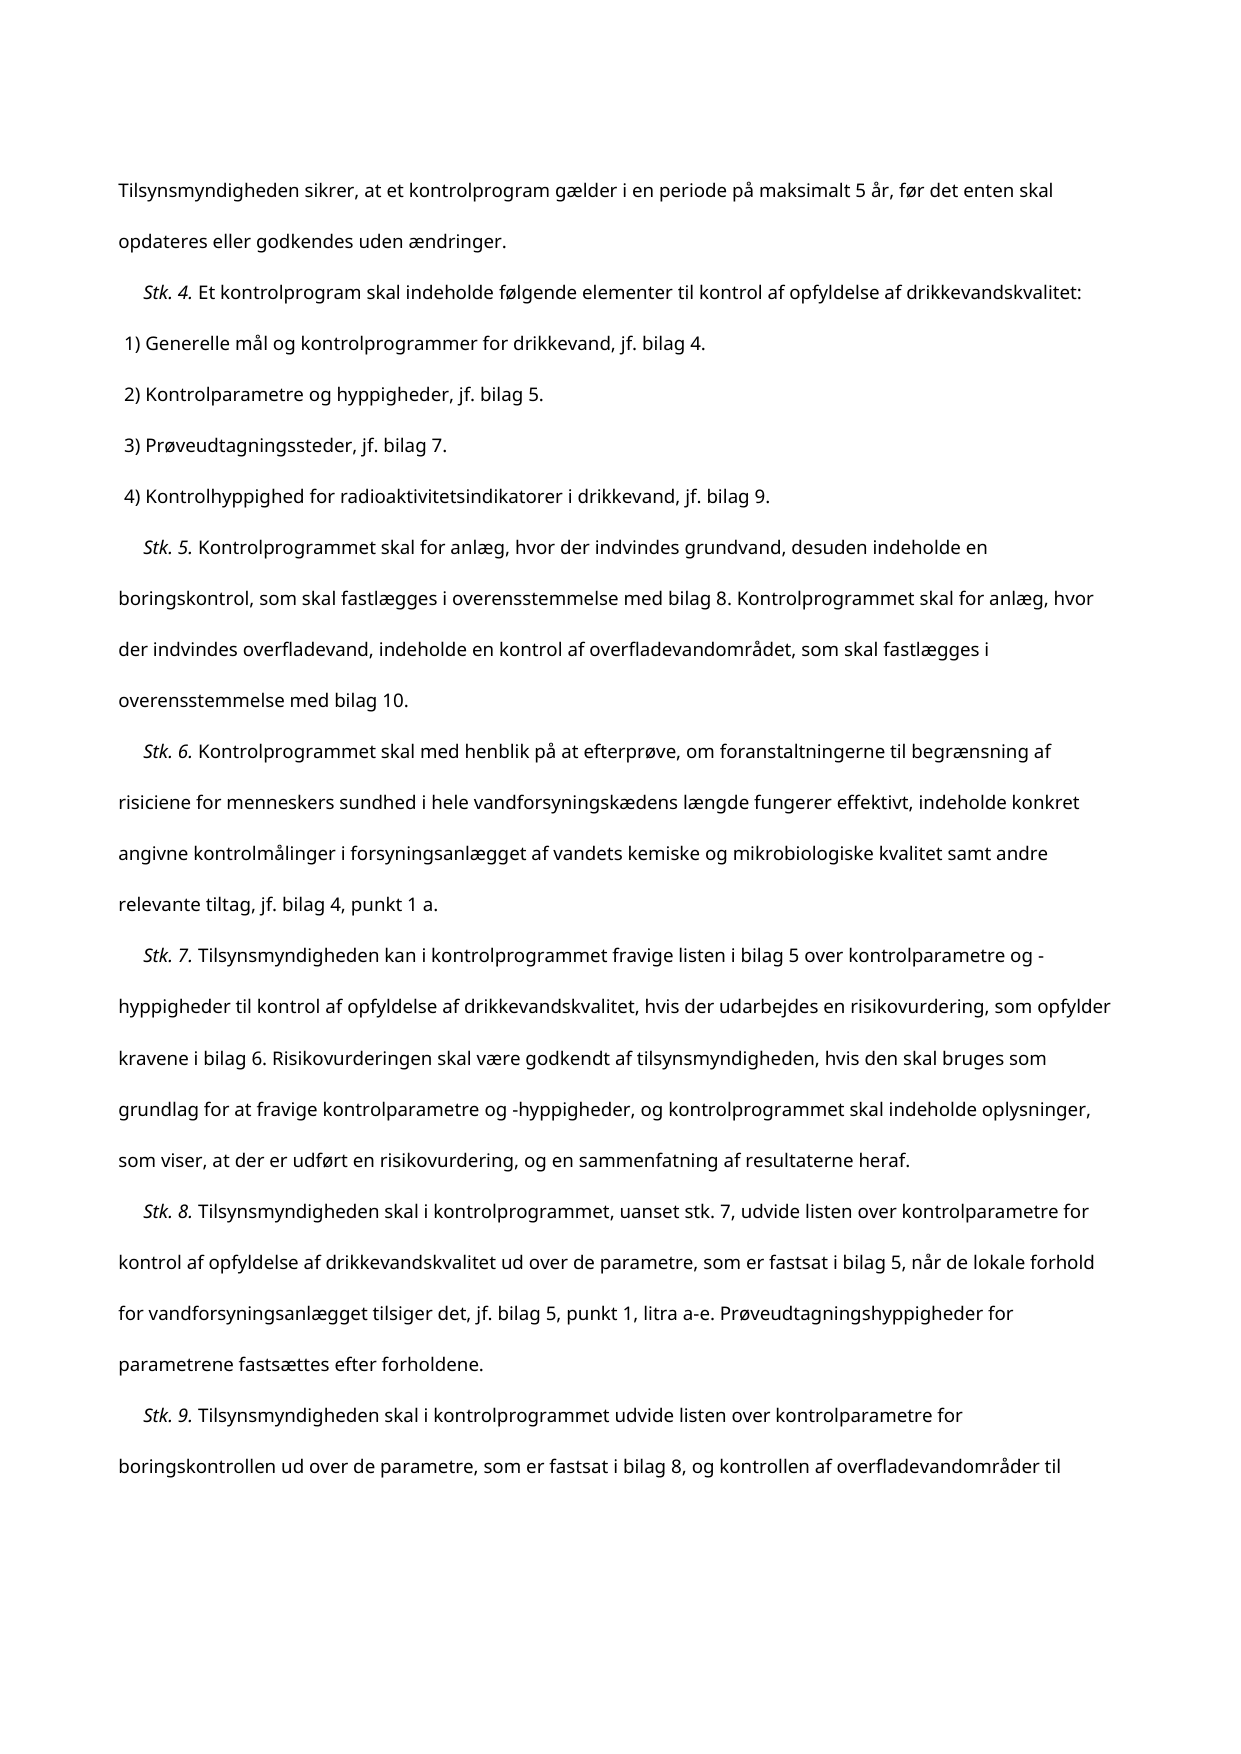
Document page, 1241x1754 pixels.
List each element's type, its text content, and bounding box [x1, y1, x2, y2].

text 2) Kontrolparametre og hyppigheder, jf. bilag 5. [124, 381, 1122, 407]
text 3) Prøveudtagningssteder, jf. bilag 7. [124, 432, 1122, 458]
text 1) Generelle mål og kontrolprogrammer for drikkevand, jf. bilag 4. [124, 330, 1122, 356]
text Stk. 8. Tilsynsmyndigheden skal i kontrolprogrammet, uanset stk. 7, udvide listen over kontrolparametre for kontrol af opfyldelse af drikkevandskvalitet ud over de parametre, som er fastsat i bilag 5, når de lokale forhold for vandforsyningsanlægget tilsiger det, jf. bilag 5, punkt 1, litra a-e. Prøveudtagningshyppigheder for parametrene fastsættes efter forholdene. [118, 1198, 1122, 1377]
text 4) Kontrolhyppighed for radioaktivitetsindikatorer i drikkevand, jf. bilag 9. [124, 483, 1122, 509]
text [118, 177, 1122, 254]
text Stk. 4. Et kontrolprogram skal indeholde følgende elementer til kontrol af opfyldelse af drikkevandskvalitet: [118, 279, 1122, 305]
text Stk. 7. Tilsynsmyndigheden kan i kontrolprogrammet fravige listen i bilag 5 over kontrolparametre og -hyppigheder til kontrol af opfyldelse af drikkevandskvalitet, hvis der udarbejdes en risikovurdering, som opfylder kravene i bilag 6. Risikovurderingen skal være godkendt af tilsynsmyndigheden, hvis den skal bruges som grundlag for at fravige kontrolparametre og -hyppigheder, og kontrolprogrammet skal indeholde oplysninger, som viser, at der er udført en risikovurdering, og en sammenfatning af resultaterne heraf. [118, 943, 1122, 1172]
text Stk. 6. Kontrolprogrammet skal med henblik på at efterprøve, om foranstaltningerne til begrænsning af risiciene for menneskers sundhed i hele vandforsyningskædens længde fungerer effektivt, indeholde konkret angivne kontrolmålinger i forsyningsanlægget af vandets kemiske og mikrobiologiske kvalitet samt andre relevante tiltag, jf. bilag 4, punkt 1 a. [118, 739, 1122, 917]
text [118, 1402, 1122, 1479]
text Stk. 5. Kontrolprogrammet skal for anlæg, hvor der indvindes grundvand, desuden indeholde en boringskontrol, som skal fastlægges i overensstemmelse med bilag 8. Kontrolprogrammet skal for anlæg, hvor der indvindes overfladevand, indeholde en kontrol af overfladevandområdet, som skal fastlægges i overensstemmelse med bilag 10. [118, 534, 1122, 713]
